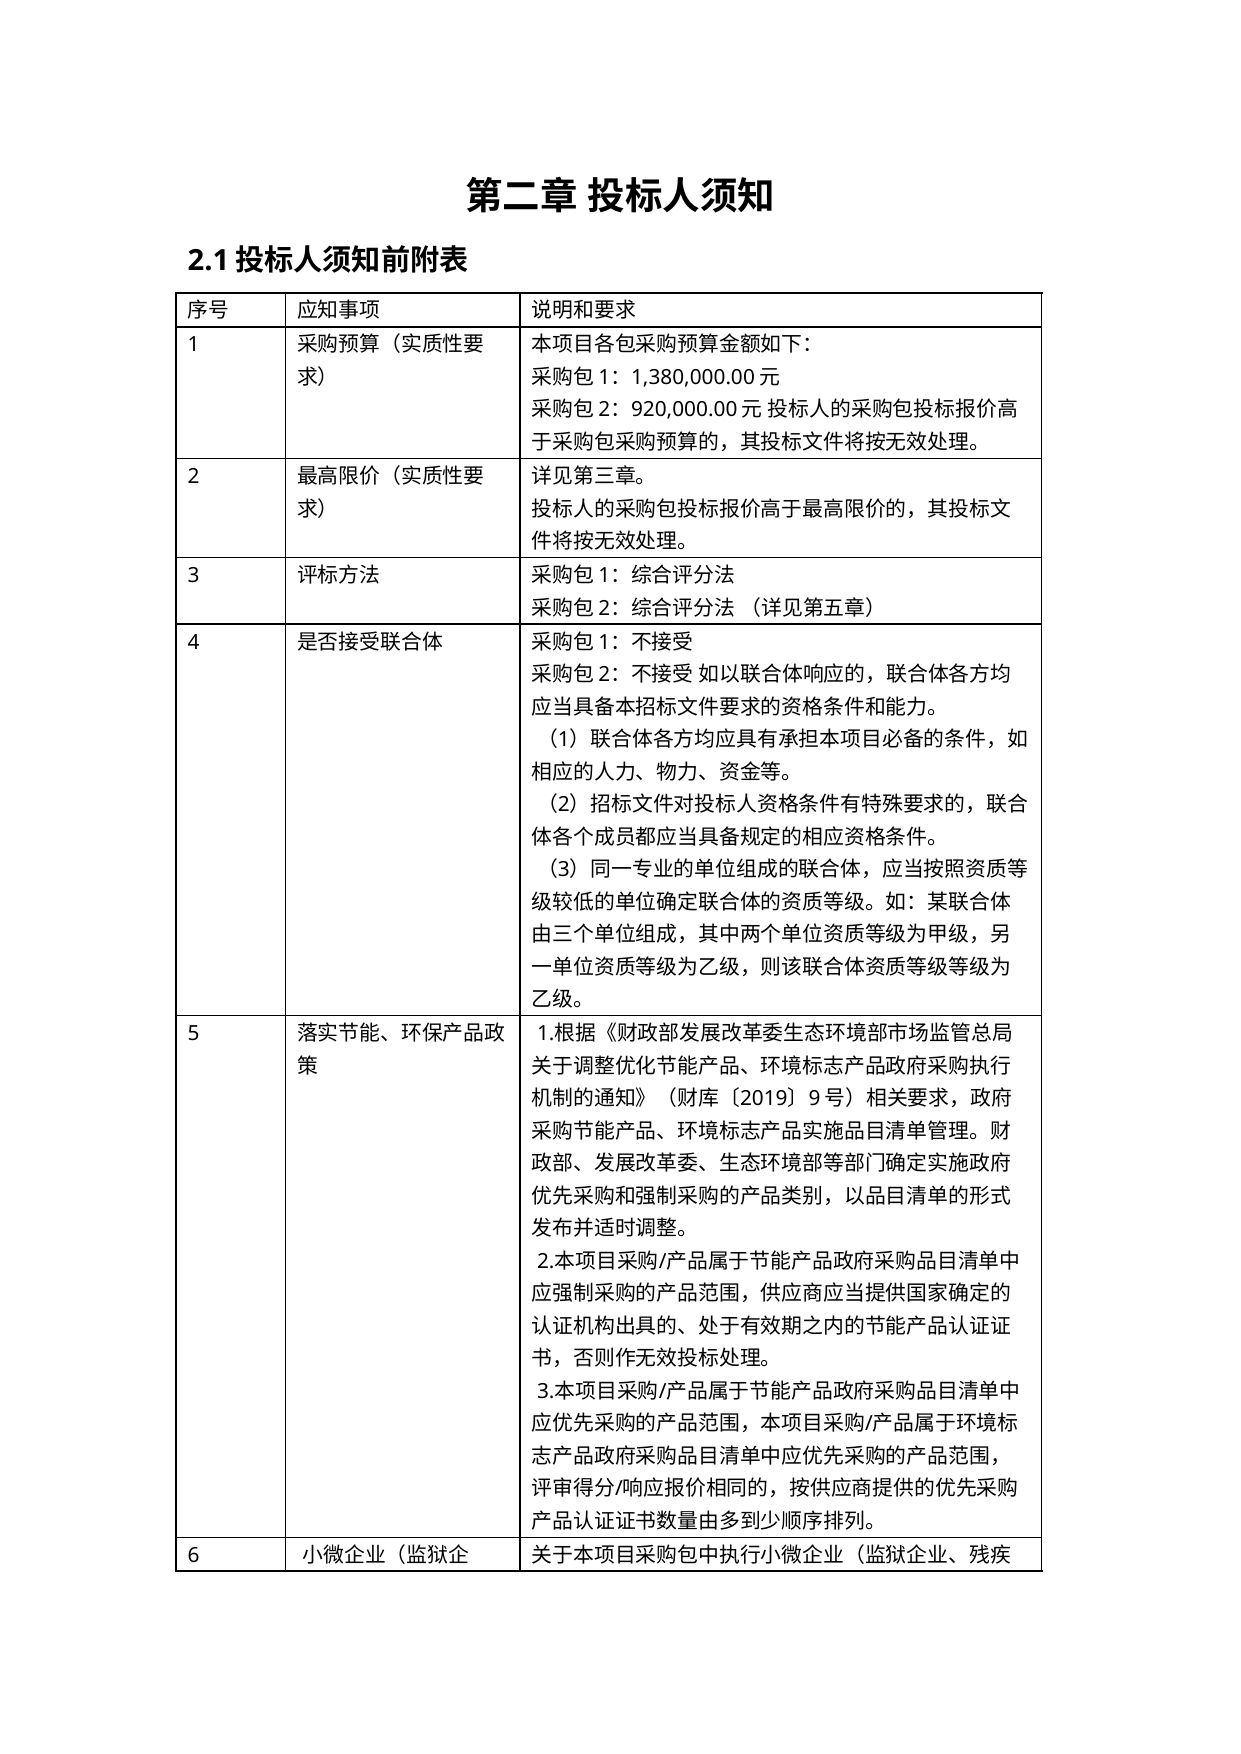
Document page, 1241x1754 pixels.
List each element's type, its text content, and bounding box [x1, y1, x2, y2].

text 2.1投标人须知前附表 [187, 227, 1053, 292]
table_header 说明和要求 [521, 294, 1041, 326]
table_cell 评标方法 [286, 558, 519, 623]
table_cell 本项目各包采购预算金额如下： 采购包1：1,380,000.00元 采购包2：920,000.00元 投标人的采购包投标报价高于采购包采购预算的，其投标文件将按无效处理。 [521, 328, 1041, 458]
table_cell 采购包1：不接受 采购包2：不接受 如以联合体响应的，联合体各方均应当具备本招标文件要求的资格条件和能力。 （1）联合体各方均应具有承担本项目必备的条件，如相应的人力、物力、资金等。 （2）招标文件对投标人资格条件有特殊要求的，联合体各个成员都应当具备规定的相应资格条件。 （3）同一专业的单位组成的联合体，应当按照资质等级较低的单位确定联合体的资质等级。如：某联合体由三个单位组成，其中两个单位资质等级为甲级，另一单位资质等级为乙级，则该联合体资质等级等级为乙级。 [521, 625, 1041, 1015]
table_cell 详见第三章。 投标人的采购包投标报价高于最高限价的，其投标文件将按无效处理。 [521, 459, 1041, 557]
table_cell 是否接受联合体 [286, 625, 519, 1015]
table_header 应知事项 [286, 294, 519, 326]
table_cell 采购包1：综合评分法 采购包2：综合评分法 （详见第五章） [521, 558, 1041, 623]
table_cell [286, 1538, 519, 1570]
table_cell 1 [177, 328, 285, 458]
table_cell 6 [177, 1538, 285, 1570]
table_header 序号 [177, 294, 285, 326]
table_cell 采购预算（实质性要求） [286, 328, 519, 458]
table_cell 4 [177, 625, 285, 1015]
table_cell 3 [177, 558, 285, 623]
table_cell 最高限价（实质性要求） [286, 459, 519, 557]
table_cell 落实节能、环保产品政策 [286, 1016, 519, 1536]
table_cell 2 [177, 459, 285, 557]
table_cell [521, 1538, 1041, 1570]
text 第二章 投标人须知 [187, 162, 1053, 227]
table_cell 5 [177, 1016, 285, 1536]
table_cell 1.根据《财政部发展改革委生态环境部市场监管总局关于调整优化节能产品、环境标志产品政府采购执行机制的通知》（财库〔2019〕9号）相关要求，政府采购节能产品、环境标志产品实施品目清单管理。财政部、发展改革委、生态环境部等部门确定实施政府优先采购和强制采购的产品类别，以品目清单的形式发布并适时调整。 2.本项目采购/产品属于节能产品政府采购品目清单中应强制采购的产品范围，供应商应当提供国家确定的认证机构出具的、处于有效期之内的节能产品认证证书，否则作无效投标处理。 3.本项目采购/产品属于节能产品政府采购品目清单中应优先采购的产品范围，本项目采购/产品属于环境标志产品政府采购品目清单中应优先采购的产品范围，评审得分/响应报价相同的，按供应商提供的优先采购产品认证证书数量由多到少顺序排列。 [521, 1016, 1041, 1536]
